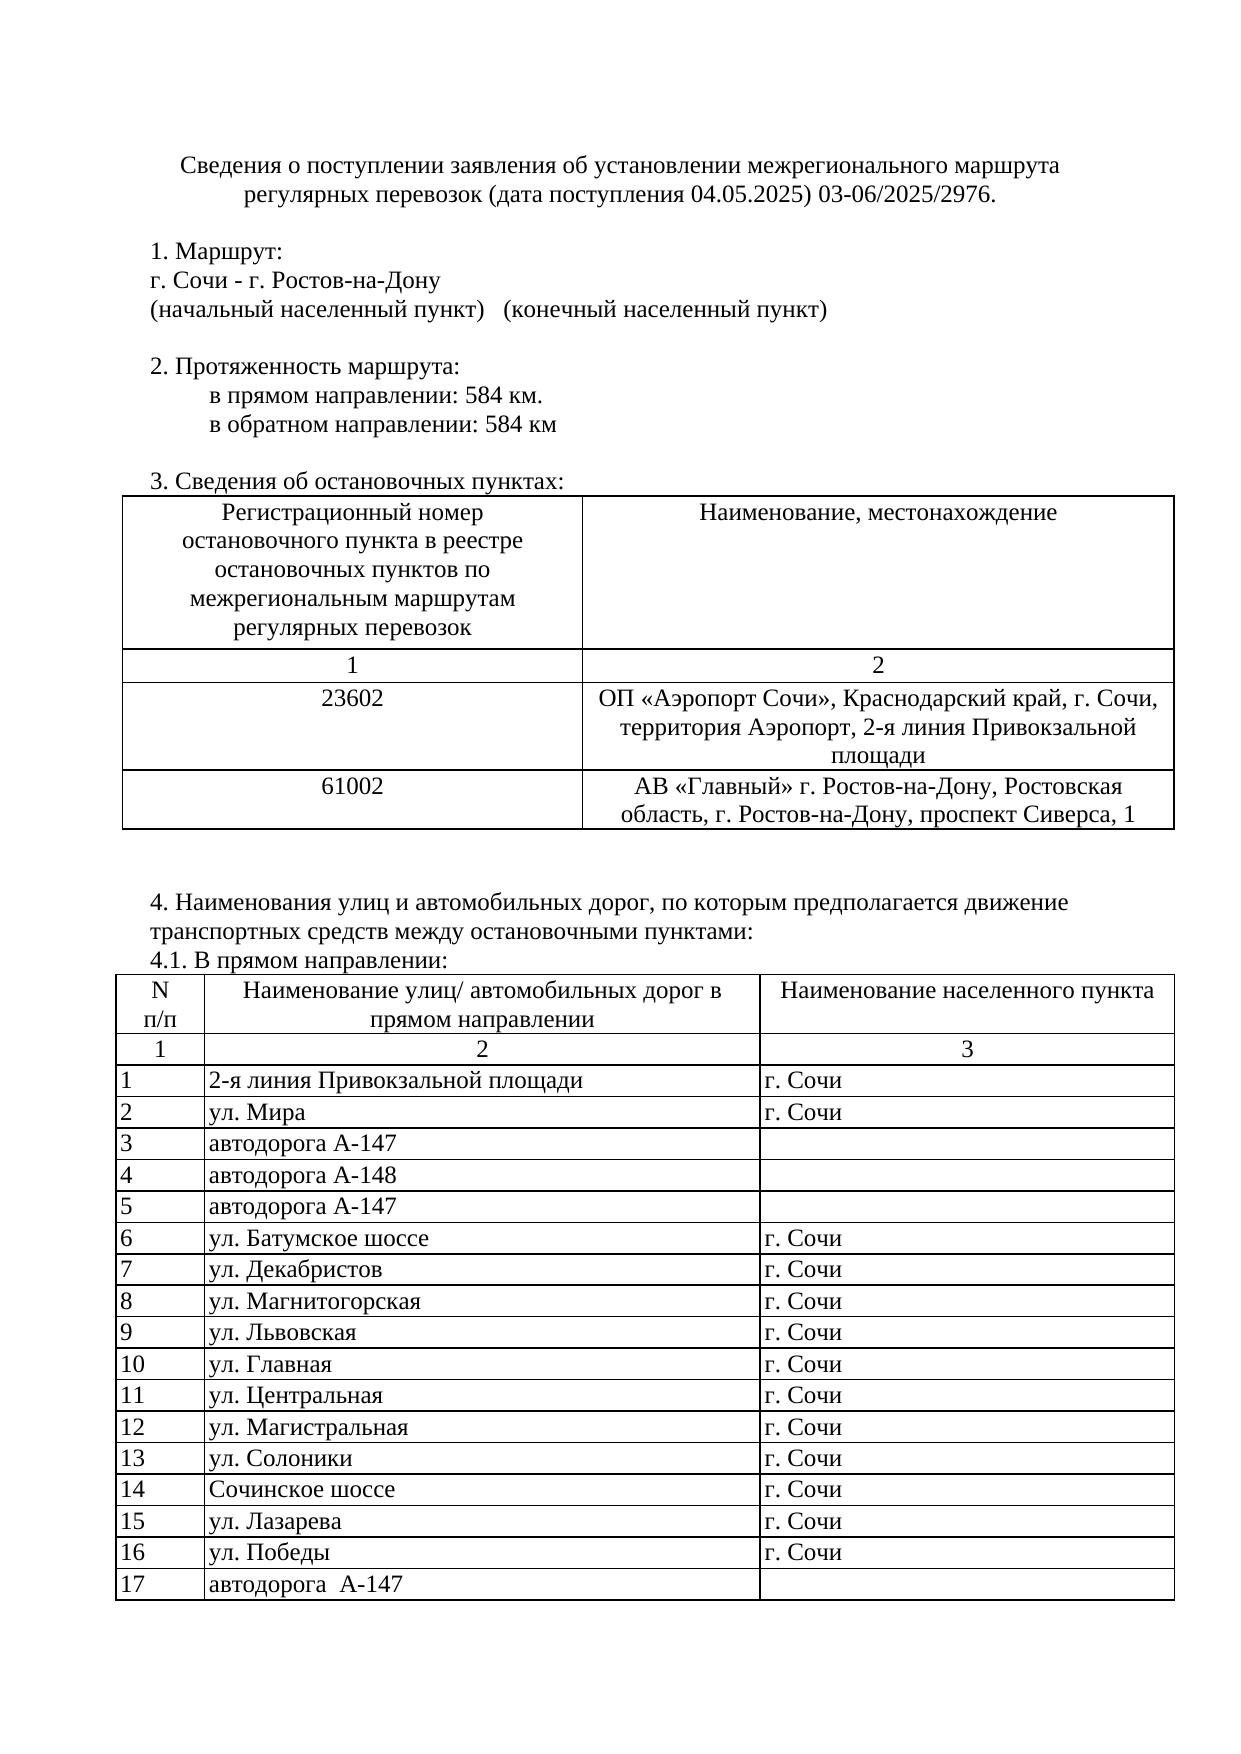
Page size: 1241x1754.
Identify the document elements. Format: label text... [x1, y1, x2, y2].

table_cell 9 [117, 1317, 204, 1347]
table_header Наименование населенного пункта [761, 975, 1174, 1033]
table_cell г. Сочи [761, 1255, 1174, 1284]
table_cell [761, 1192, 1174, 1221]
table_cell 2 [205, 1034, 759, 1064]
table_cell 13 [117, 1443, 204, 1473]
table_cell г. Сочи [761, 1412, 1174, 1442]
table_cell г. Сочи [761, 1317, 1174, 1347]
table_cell г. Сочи [761, 1506, 1174, 1536]
table_cell ул. Главная [205, 1349, 759, 1379]
table_cell г. Сочи [761, 1223, 1174, 1253]
text Сведения о поступлении заявления об установлении межрегионального маршрута регулярных перевозок (дата поступления 04.05.2025) 03-06/2025/2976. [150, 150, 1090, 207]
table_cell 3 [761, 1034, 1174, 1064]
table_cell ул. Мира [205, 1097, 759, 1127]
table_cell г. Сочи [761, 1286, 1174, 1316]
table_cell 14 [117, 1475, 204, 1504]
table_cell 12 [117, 1412, 204, 1442]
table_cell г. Сочи [761, 1380, 1174, 1410]
table_cell 1 [123, 650, 582, 681]
table_cell г. Сочи [761, 1349, 1174, 1379]
table_cell ул. Магнитогорская [205, 1286, 759, 1316]
text в прямом направлении: 584 км. [150, 380, 1090, 409]
table_cell г. Сочи [761, 1443, 1174, 1473]
table_cell автодорога А-148 [205, 1160, 759, 1190]
table_cell АВ «Главный» г. Ростов-на-Дону, Ростовская область, г. Ростов-на-Дону, проспект Сиверса, 1 [583, 771, 1173, 828]
table_cell 10 [117, 1349, 204, 1379]
table_cell ул. Солоники [205, 1443, 759, 1473]
table_cell 4 [117, 1160, 204, 1190]
table_cell автодорога А-147 [205, 1569, 759, 1599]
table_cell ул. Львовская [205, 1317, 759, 1347]
text г. Сочи - г. Ростов-на-Дону [150, 265, 1090, 294]
table_cell 15 [117, 1506, 204, 1536]
text 4. Наименования улиц и автомобильных дорог, по которым предполагается движение транспортных средств между остановочными пунктами: [150, 887, 1090, 945]
table_cell 7 [117, 1255, 204, 1284]
table_cell 11 [117, 1380, 204, 1410]
table_cell Сочинское шоссе [205, 1475, 759, 1504]
table_header Наименование улиц/ автомобильных дорог в прямом направлении [205, 975, 759, 1033]
table_cell ул. Декабристов [205, 1255, 759, 1284]
table_cell 5 [117, 1192, 204, 1221]
table_cell 3 [117, 1129, 204, 1158]
table_cell 61002 [123, 771, 582, 828]
table_cell 2-я линия Привокзальной площади [205, 1066, 759, 1096]
table_cell автодорога А-147 [205, 1192, 759, 1221]
table_cell г. Сочи [761, 1066, 1174, 1096]
table_cell г. Сочи [761, 1475, 1174, 1504]
table_cell 1 [117, 1034, 204, 1064]
table_cell [761, 1569, 1174, 1599]
text 1. Маршрут: [150, 236, 1090, 265]
table_cell ул. Победы [205, 1538, 759, 1567]
table_header Регистрационный номер остановочного пункта в реестре остановочных пунктов по межрегиональным маршрутам регулярных перевозок [123, 497, 582, 648]
table_cell ул. Центральная [205, 1380, 759, 1410]
text 3. Сведения об остановочных пунктах: [150, 466, 1090, 495]
table_cell 16 [117, 1538, 204, 1567]
table_cell г. Сочи [761, 1097, 1174, 1127]
table_cell ул. Лазарева [205, 1506, 759, 1536]
table_cell 17 [117, 1569, 204, 1599]
table_cell 1 [117, 1066, 204, 1096]
table_cell 8 [117, 1286, 204, 1316]
text в обратном направлении: 584 км [150, 409, 1090, 437]
text 2. Протяженность маршрута: [150, 351, 1090, 380]
table_cell [761, 1160, 1174, 1190]
text 4.1. В прямом направлении: [150, 945, 1090, 973]
text (начальный населенный пункт) (конечный населенный пункт) [150, 294, 1090, 322]
table_cell ул. Батумское шоссе [205, 1223, 759, 1253]
table_cell [761, 1129, 1174, 1158]
table_cell автодорога А-147 [205, 1129, 759, 1158]
table_cell 2 [117, 1097, 204, 1127]
table_header N п/п [117, 975, 204, 1033]
table_cell г. Сочи [761, 1538, 1174, 1567]
table_cell ОП «Аэропорт Сочи», Краснодарский край, г. Сочи, территория Аэропорт, 2-я линия Привокзальной площади [583, 683, 1173, 769]
table_cell 2 [583, 650, 1173, 681]
table_header Наименование, местонахождение [583, 497, 1173, 648]
table_cell 6 [117, 1223, 204, 1253]
table_cell 23602 [123, 683, 582, 769]
table_cell ул. Магистральная [205, 1412, 759, 1442]
